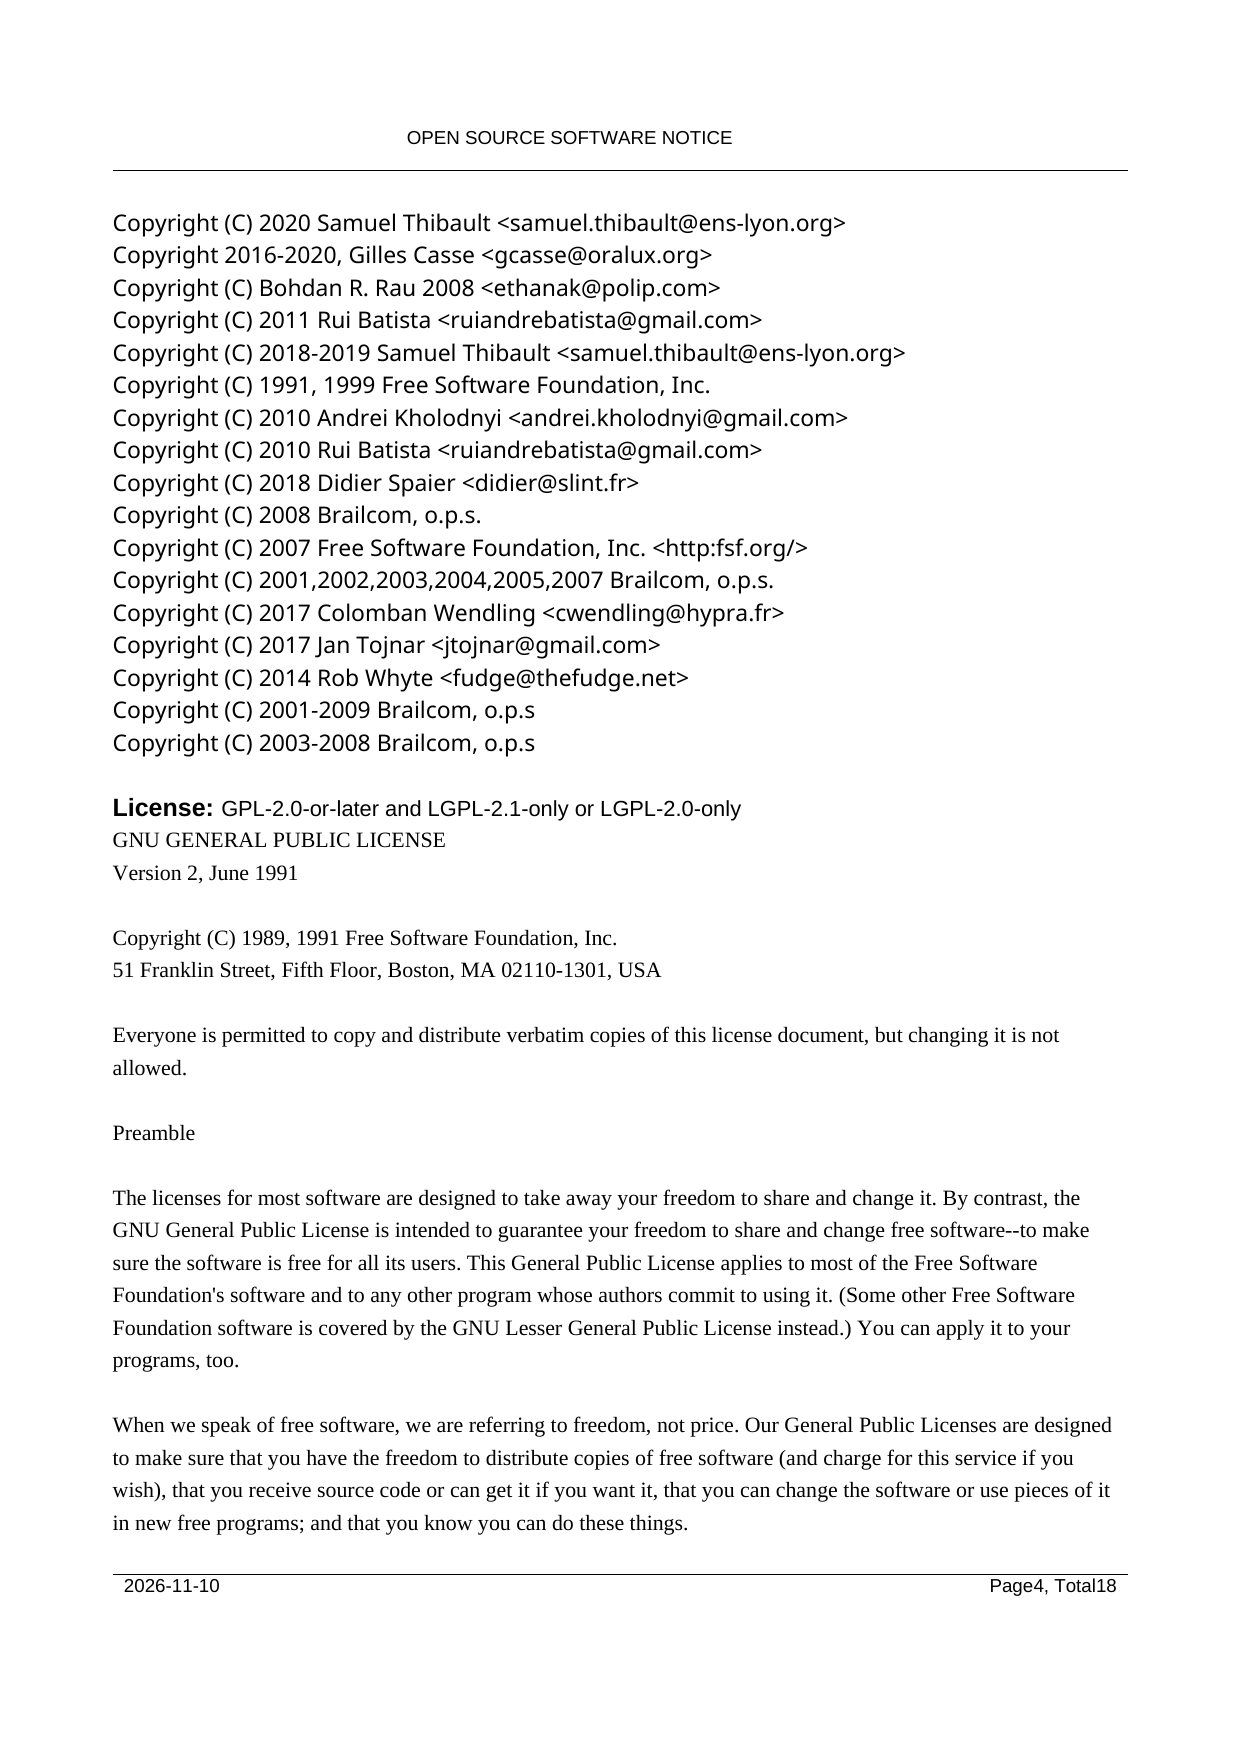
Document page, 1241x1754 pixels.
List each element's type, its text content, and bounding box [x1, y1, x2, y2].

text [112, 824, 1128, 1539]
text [112, 206, 1128, 791]
text License: GPL-2.0-or-later and LGPL-2.1-only or LGPL-2.0-only [112, 791, 1128, 824]
